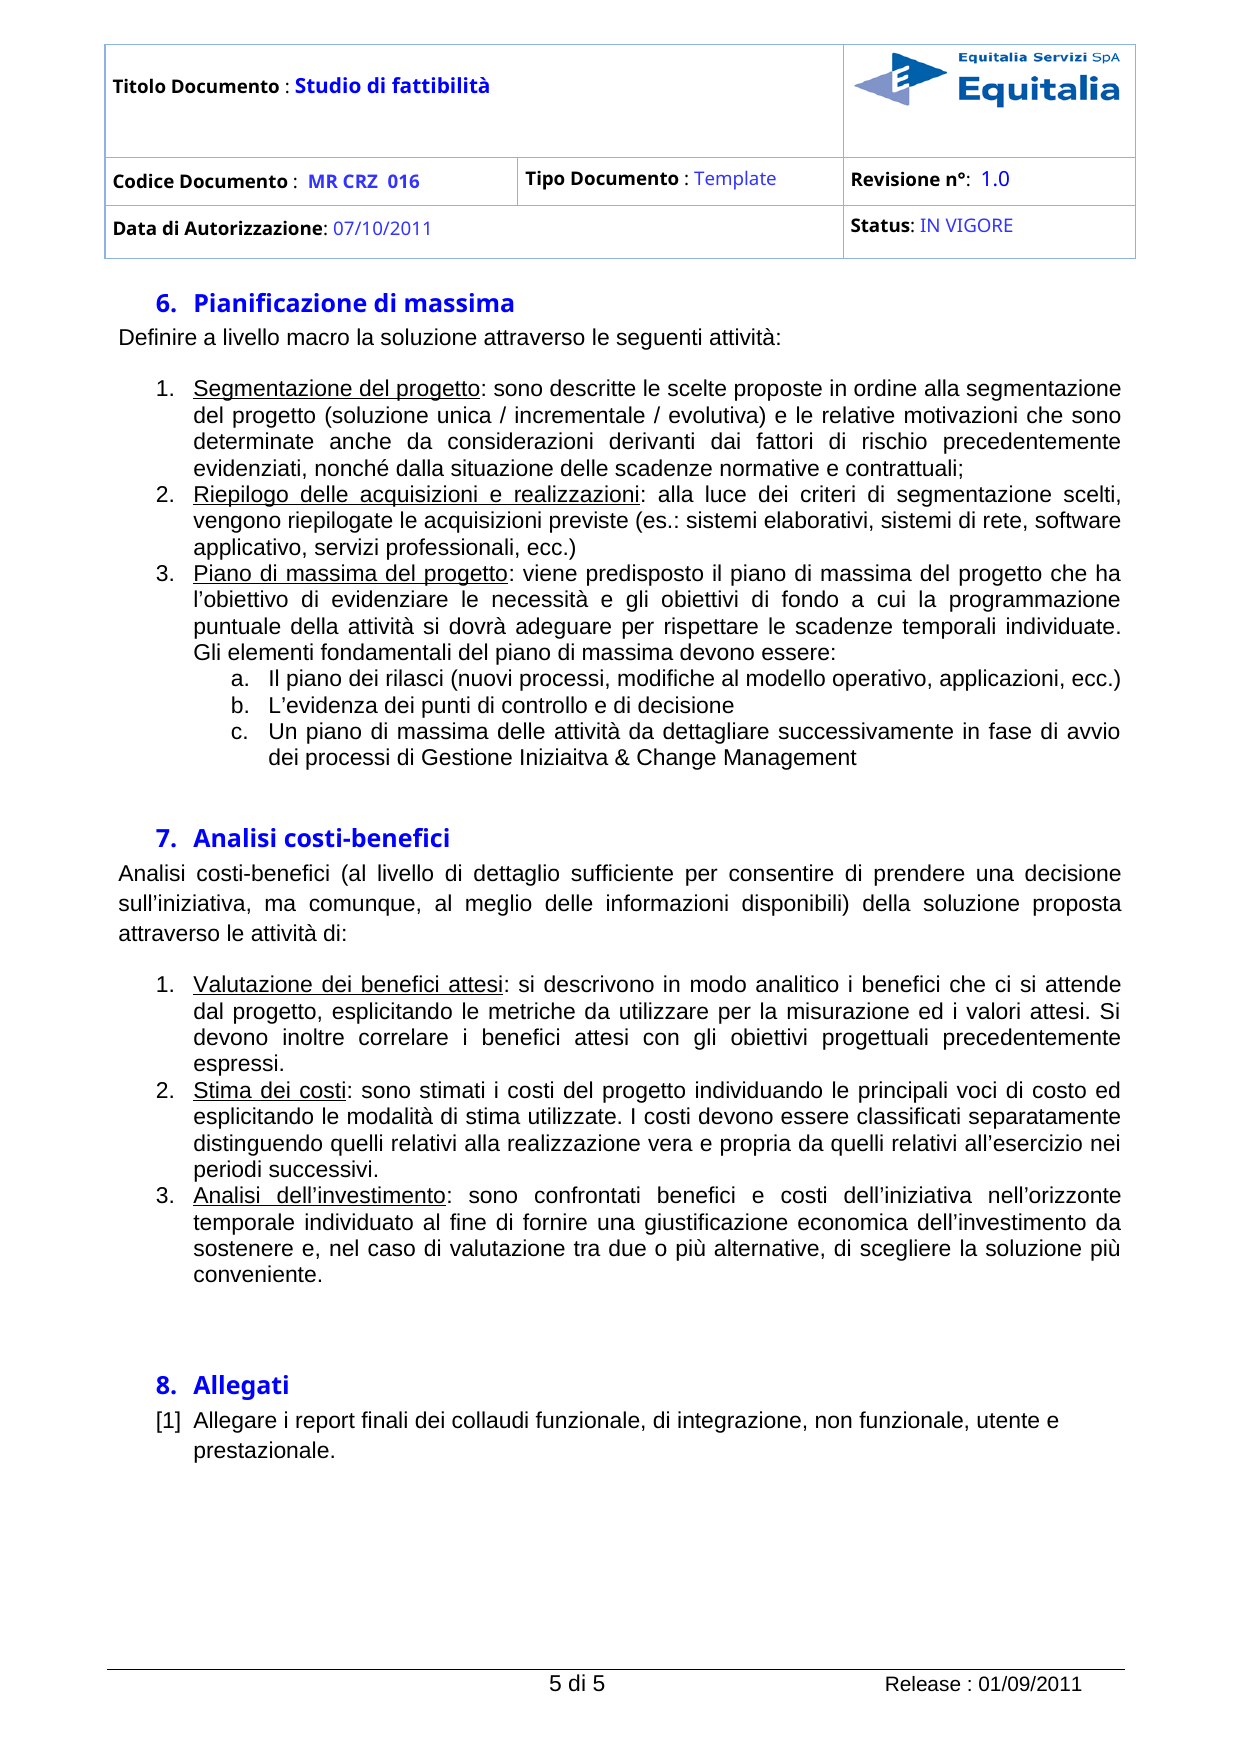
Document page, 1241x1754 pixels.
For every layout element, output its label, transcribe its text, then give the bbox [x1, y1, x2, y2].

text Analisi costi-benefici (al livello di dettaglio sufficiente per consentire di prendere una decisione sull’iniziativa, ma comunque, al meglio delle informazioni disponibili) della soluzione proposta attraverso le attività di: [118, 860, 1122, 947]
list Il piano dei rilasci (nuovi processi, modifiche al modello operativo, applicazioni, ecc.) [231, 665, 1122, 692]
list Piano di massima del progetto: viene predisposto il piano di massima del progetto che ha l’obiettivo di evidenziare le necessità e gli obiettivi di fondo a cui la programmazione puntuale della attività si dovrà adeguare per rispettare le scadenze temporali individuate. Gli elementi fondamentali del piano di massima devono essere: [156, 560, 1122, 665]
list Riepilogo delle acquisizioni e realizzazioni: alla luce dei criteri di segmentazione scelti, vengono riepilogate le acquisizioni previste (es.: sistemi elaborativi, sistemi di rete, software applicativo, servizi professionali, ecc.) [156, 481, 1122, 560]
list Un piano di massima delle attività da dettagliare successivamente in fase di avvio dei processi di Gestione Iniziaitva & Change Management [231, 718, 1122, 771]
list Segmentazione del progetto: sono descritte le scelte proposte in ordine alla segmentazione del progetto (soluzione unica / incrementale / evolutiva) e le relative motivazioni che sono determinate anche da considerazioni derivanti dai fattori di rischio precedentemente evidenziati, nonché dalla situazione delle scadenze normative e contrattuali; [156, 375, 1122, 481]
list Valutazione dei benefici attesi: si descrivono in modo analitico i benefici che ci si attende dal progetto, esplicitando le metriche da utilizzare per la misurazione ed i valori attesi. Si devono inoltre correlare i benefici attesi con gli obiettivi progettuali precedentemente espressi. [156, 971, 1122, 1077]
subtitle Analisi costi-benefici [156, 821, 1122, 855]
text Definire a livello macro la soluzione attraverso le seguenti attività: [118, 324, 1122, 351]
list Analisi dell’investimento: sono confrontati benefici e costi dell’iniziativa nell’orizzonte temporale individuato al fine di fornire una giustificazione economica dell’investimento da sostenere e, nel caso di valutazione tra due o più alternative, di scegliere la soluzione più conveniente. [156, 1182, 1122, 1288]
subtitle Pianificazione di massima [156, 285, 1122, 319]
subtitle Allegati [156, 1368, 1122, 1402]
list Allegare i report finali dei collaudi funzionale, di integrazione, non funzionale, utente e prestazionale. [156, 1407, 1122, 1463]
picture [850, 45, 1129, 113]
list L’evidenza dei punti di controllo e di decisione [231, 692, 1122, 718]
list Stima dei costi: sono stimati i costi del progetto individuando le principali voci di costo ed esplicitando le modalità di stima utilizzate. I costi devono essere classificati separatamente distinguendo quelli relativi alla realizzazione vera e propria da quelli relativi all’esercizio nei periodi successivi. [156, 1077, 1122, 1182]
